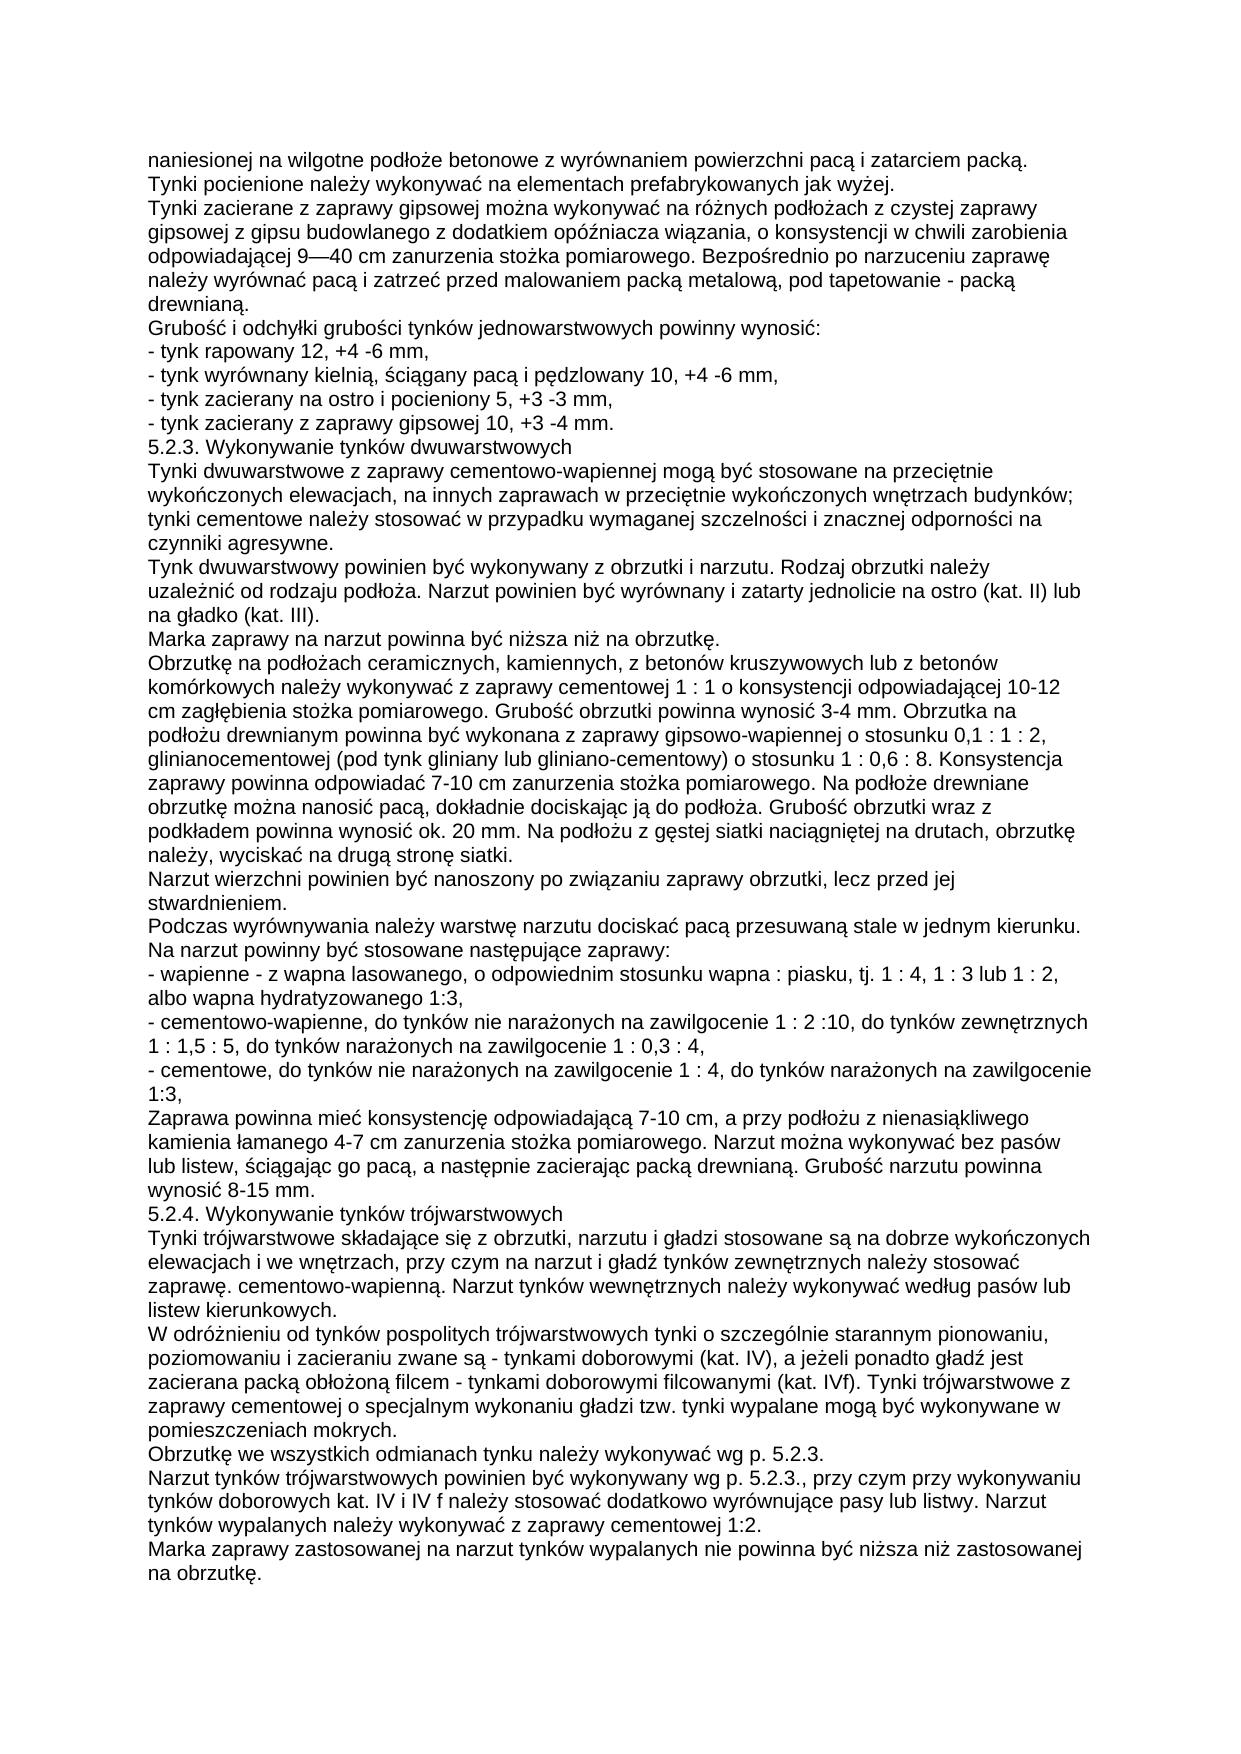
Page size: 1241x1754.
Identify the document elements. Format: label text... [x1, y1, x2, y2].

text 1:3, [148, 1082, 1093, 1106]
text listew kierunkowych. [148, 1298, 1093, 1322]
text Obrzutkę we wszystkich odmianach tynku należy wykonywać wg p. 5.2.3. [148, 1441, 1093, 1465]
text tynków wypalanych należy wykonywać z zaprawy cementowej 1:2. [148, 1513, 1093, 1537]
text Obrzutkę na podłożach ceramicznych, kamiennych, z betonów kruszywowych lub z betonów [148, 651, 1093, 675]
text Tynk dwuwarstwowy powinien być wykonywany z obrzutki i narzutu. Rodzaj obrzutki należy [148, 555, 1093, 579]
text elewacjach i we wnętrzach, przy czym na narzut i gładź tynków zewnętrznych należy stosować [148, 1250, 1093, 1274]
text Tynki zacierane z zaprawy gipsowej można wykonywać na różnych podłożach z czystej zaprawy gipsowej z gipsu budowlanego z dodatkiem opóźniacza wiązania, o konsystencji w chwili zarobienia [148, 196, 1093, 243]
text 5.2.4. Wykonywanie tynków trójwarstwowych [148, 1202, 1093, 1226]
text Narzut wierzchni powinien być nanoszony po związaniu zaprawy obrzutki, lecz przed jej stwardnieniem. [148, 866, 1093, 914]
text tynków doborowych kat. IV i IV f należy stosować dodatkowo wyrównujące pasy lub listwy. Narzut [148, 1489, 1093, 1513]
text - cementowo-wapienne, do tynków nie narażonych na zawilgocenie 1 : 2 :10, do tynków zewnętrznych [148, 1010, 1093, 1034]
text Marka zaprawy zastosowanej na narzut tynków wypalanych nie powinna być niższa niż zastosowanej na obrzutkę. [148, 1537, 1093, 1585]
text Na narzut powinny być stosowane następujące zaprawy: [148, 938, 1093, 962]
text Tynki trójwarstwowe składające się z obrzutki, narzutu i gładzi stosowane są na dobrze wykończonych [148, 1226, 1093, 1250]
text Narzut tynków trójwarstwowych powinien być wykonywany wg p. 5.2.3., przy czym przy wykonywaniu [148, 1465, 1093, 1489]
text kamienia łamanego 4-7 cm zanurzenia stożka pomiarowego. Narzut można wykonywać bez pasów lub listew, ściągając go pacą, a następnie zacierając packą drewnianą. Grubość narzutu powinna wynosić 8-15 mm. [148, 1130, 1093, 1202]
text zaprawę. cementowo-wapienną. Narzut tynków wewnętrznych należy wykonywać według pasów lub [148, 1274, 1093, 1298]
text - tynk rapowany 12, +4 -6 mm, [148, 339, 1093, 363]
text Tynki pocienione należy wykonywać na elementach prefabrykowanych jak wyżej. [148, 172, 1093, 196]
text poziomowaniu i zacieraniu zwane są - tynkami doborowymi (kat. IV), a jeżeli ponadto gładź jest zacierana packą obłożoną filcem - tynkami doborowymi filcowanymi (kat. IVf). Tynki trójwarstwowe z zaprawy cementowej o specjalnym wykonaniu gładzi tzw. tynki wypalane mogą być wykonywane w pomieszczeniach mokrych. [148, 1346, 1093, 1441]
text 5.2.3. Wykonywanie tynków dwuwarstwowych [148, 435, 1093, 459]
text uzależnić od rodzaju podłoża. Narzut powinien być wyrównany i zatarty jednolicie na ostro (kat. II) lub na gładko (kat. III). [148, 579, 1093, 627]
text komórkowych należy wykonywać z zaprawy cementowej 1 : 1 o konsystencji odpowiadającej 10-12 cm zagłębienia stożka pomiarowego. Grubość obrzutki powinna wynosić 3-4 mm. Obrzutka na podłożu drewnianym powinna być wykonana z zaprawy gipsowo-wapiennej o stosunku 0,1 : 1 : 2, glinianocementowej (pod tynk gliniany lub gliniano-cementowy) o stosunku 1 : 0,6 : 8. Konsystencja zaprawy powinna odpowiadać 7-10 cm zanurzenia stożka pomiarowego. Na podłoże drewniane obrzutkę można nanosić pacą, dokładnie dociskając ją do podłoża. Grubość obrzutki wraz z podkładem powinna wynosić ok. 20 mm. Na podłożu z gęstej siatki naciągniętej na drutach, obrzutkę należy, wyciskać na drugą stronę siatki. [148, 675, 1093, 866]
text Tynki dwuwarstwowe z zaprawy cementowo-wapiennej mogą być stosowane na przeciętnie [148, 459, 1093, 483]
text - wapienne - z wapna lasowanego, o odpowiednim stosunku wapna : piasku, tj. 1 : 4, 1 : 3 lub 1 : 2, [148, 962, 1093, 986]
text naniesionej na wilgotne podłoże betonowe z wyrównaniem powierzchni pacą i zatarciem packą. [148, 148, 1093, 172]
text - tynk wyrównany kielnią, ściągany pacą i pędzlowany 10, +4 -6 mm, [148, 363, 1093, 387]
text - tynk zacierany z zaprawy gipsowej 10, +3 -4 mm. [148, 411, 1093, 435]
text odpowiadającej 9—40 cm zanurzenia stożka pomiarowego. Bezpośrednio po narzuceniu zaprawę należy wyrównać pacą i zatrzeć przed malowaniem packą metalową, pod tapetowanie - packą drewnianą. [148, 243, 1093, 315]
text W odróżnieniu od tynków pospolitych trójwarstwowych tynki o szczególnie starannym pionowaniu, [148, 1322, 1093, 1346]
text Grubość i odchyłki grubości tynków jednowarstwowych powinny wynosić: [148, 315, 1093, 339]
text Marka zaprawy na narzut powinna być niższa niż na obrzutkę. [148, 627, 1093, 651]
text Zaprawa powinna mieć konsystencję odpowiadającą 7-10 cm, a przy podłożu z nienasiąkliwego [148, 1106, 1093, 1130]
text - cementowe, do tynków nie narażonych na zawilgocenie 1 : 4, do tynków narażonych na zawilgocenie [148, 1058, 1093, 1082]
text - tynk zacierany na ostro i pocieniony 5, +3 -3 mm, [148, 387, 1093, 411]
text Podczas wyrównywania należy warstwę narzutu dociskać pacą przesuwaną stale w jednym kierunku. [148, 914, 1093, 938]
text albo wapna hydratyzowanego 1:3, [148, 986, 1093, 1010]
text wykończonych elewacjach, na innych zaprawach w przeciętnie wykończonych wnętrzach budynków; tynki cementowe należy stosować w przypadku wymaganej szczelności i znacznej odporności na czynniki agresywne. [148, 483, 1093, 555]
text 1 : 1,5 : 5, do tynków narażonych na zawilgocenie 1 : 0,3 : 4, [148, 1034, 1093, 1058]
